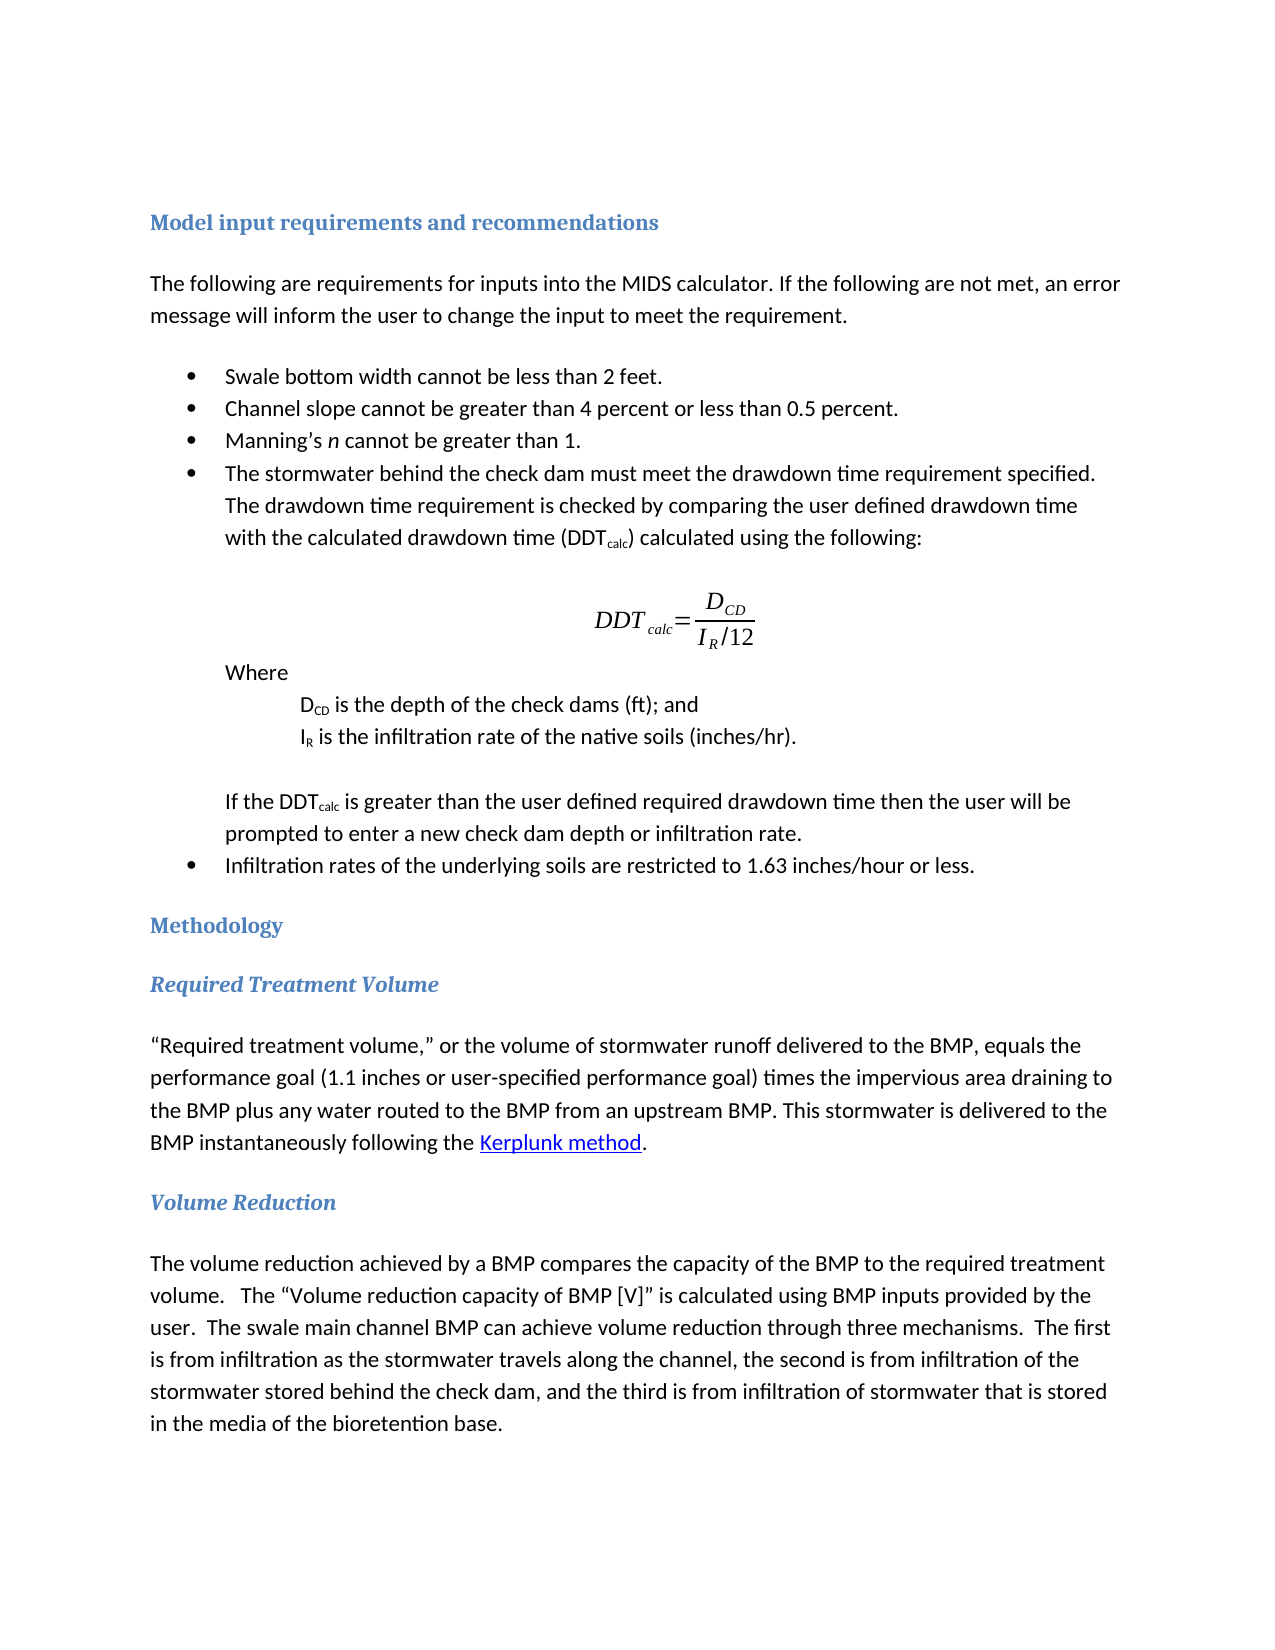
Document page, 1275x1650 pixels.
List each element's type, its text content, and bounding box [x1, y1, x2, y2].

list The stormwater behind the check dam must meet the drawdown time requirement specified. The drawdown time requirement is checked by comparing the user defined drawdown time with the calculated drawdown time (DDTcalc) calculated using the following: [187, 459, 1125, 551]
subtitle Model input requirements and recommendations [150, 209, 1125, 236]
list Infiltration rates of the underlying soils are restricted to 1.63 inches/hour or less. [187, 851, 1125, 879]
list If the DDTcalc is greater than the user defined required drawdown time then the user will be prompted to enter a new check dam depth or infiltration rate. [225, 787, 1125, 847]
list Swale bottom width cannot be less than 2 feet. [187, 362, 1125, 390]
subtitle Volume Reduction [150, 1189, 1125, 1216]
subtitle Required Treatment Volume [150, 972, 1125, 998]
list Channel slope cannot be greater than 4 percent or less than 0.5 percent. [187, 394, 1125, 422]
list Where [225, 658, 1125, 686]
text The volume reduction achieved by a BMP compares the capacity of the BMP to the required treatment volume. The “Volume reduction capacity of BMP [V]” is calculated using BMP inputs provided by the user. The swale main channel BMP can achieve volume reduction through three mechanisms. The first is from infiltration as the stormwater travels along the channel, the second is from infiltration of the stormwater stored behind the check dam, and the third is from infiltration of stormwater that is stored in the media of the bioretention base. [150, 1249, 1125, 1438]
list DCD is the depth of the check dams (ft); and [225, 690, 1125, 718]
list Manning’s n cannot be greater than 1. [187, 427, 1125, 455]
subtitle Methodology [150, 913, 1125, 939]
text “Required treatment volume,” or the volume of stormwater runoff delivered to the BMP, equals the performance goal (1.1 inches or user-specified performance goal) times the impervious area draining to the BMP plus any water routed to the BMP from an upstream BMP. This stormwater is delivered to the BMP instantaneously following the Kerplunk method. [150, 1031, 1125, 1156]
list IR is the infiltration rate of the native soils (inches/hr). [225, 722, 1125, 751]
text The following are requirements for inputs into the MIDS calculator. If the following are not met, an error message will inform the user to change the input to meet the requirement. [150, 269, 1125, 329]
